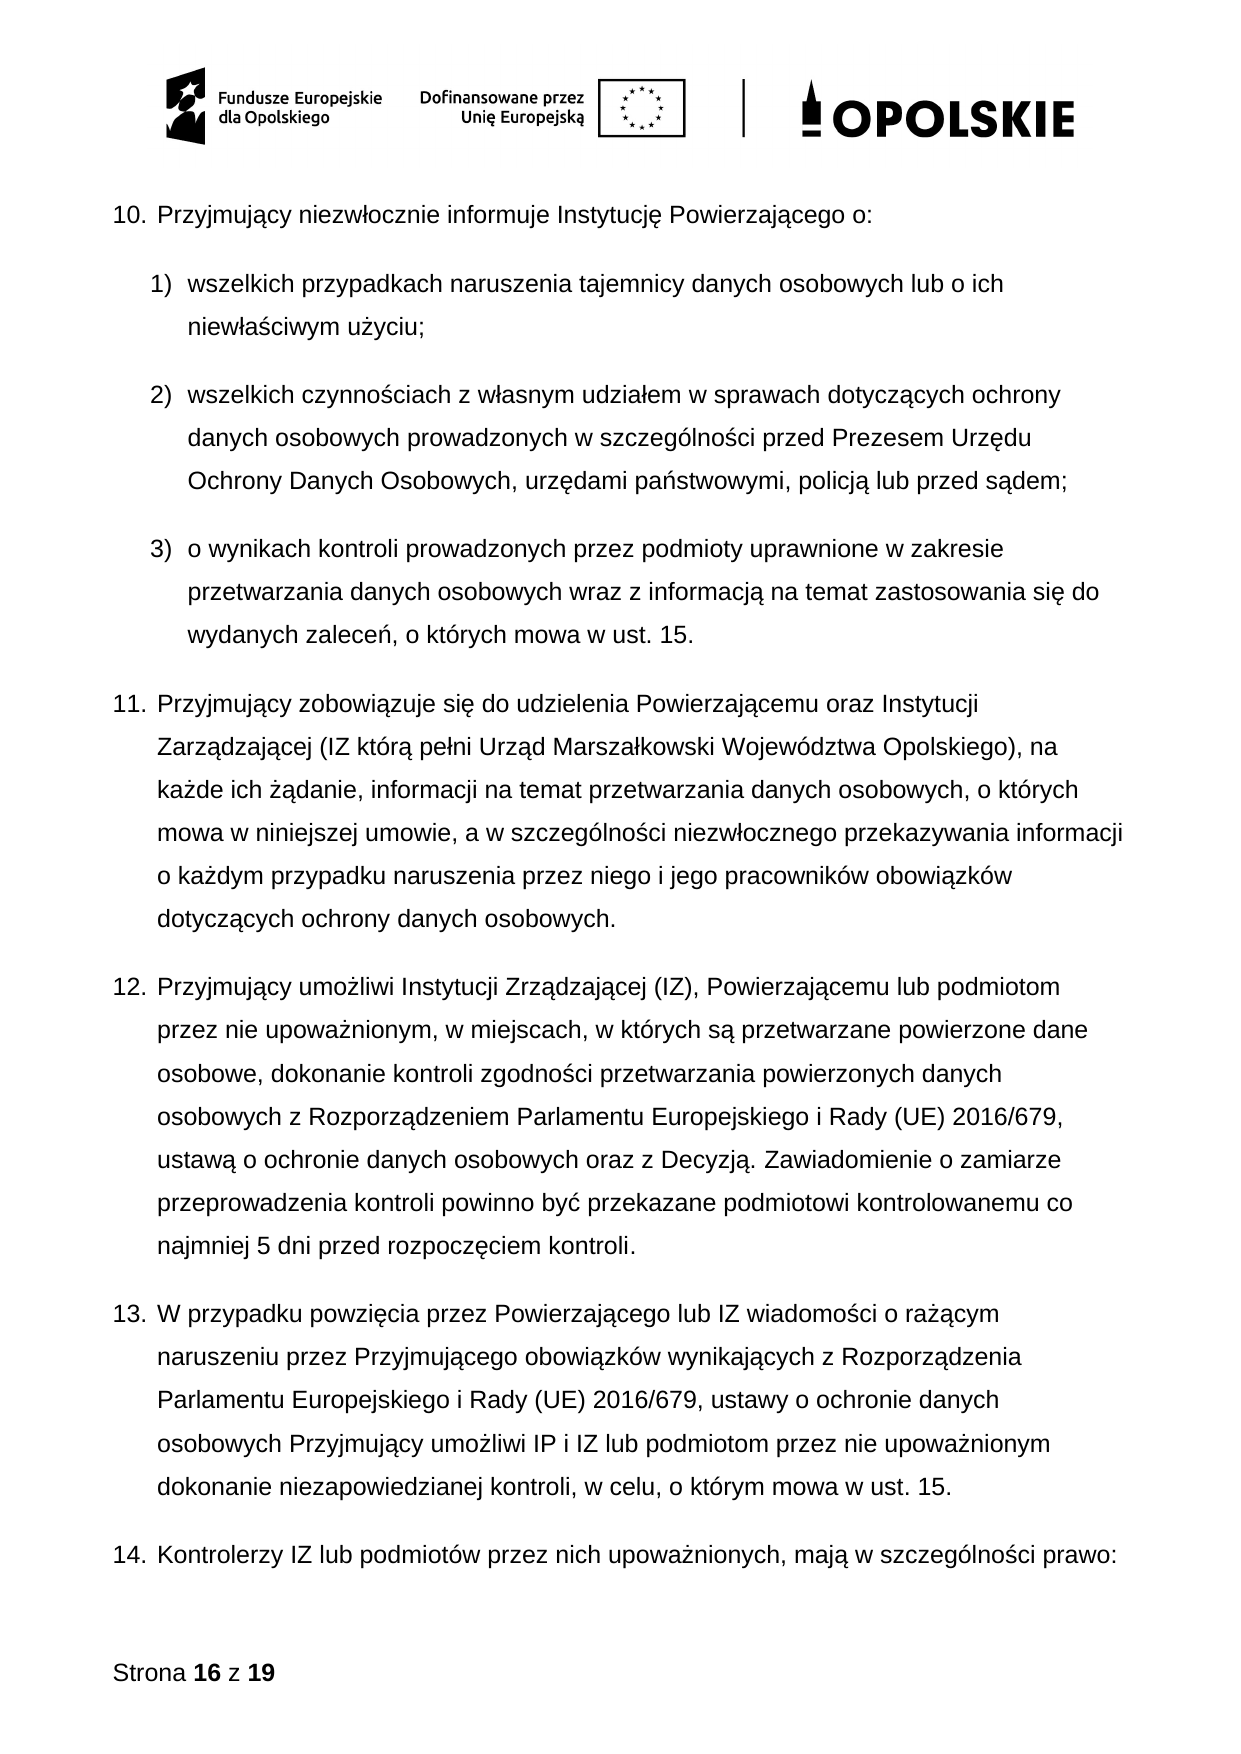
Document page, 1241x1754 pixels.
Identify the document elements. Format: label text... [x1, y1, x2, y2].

list Przyjmujący umożliwi Instytucji Zrządzającej (IZ), Powierzającemu lub podmiotom przez nie upoważnionym, w miejscach, w których są przetwarzane powierzone dane osobowe, dokonanie kontroli zgodności przetwarzania powierzonych danych osobowych z Rozporządzeniem Parlamentu Europejskiego i Rady (UE) 2016/679, ustawą o ochronie danych osobowych oraz z Decyzją. Zawiadomienie o zamiarze przeprowadzenia kontroli powinno być przekazane podmiotowi kontrolowanemu co najmniej 5 dni przed rozpoczęciem kontroli. [112, 972, 1128, 1260]
list o wynikach kontroli prowadzonych przez podmioty uprawnione w zakresie przetwarzania danych osobowych wraz z informacją na temat zastosowania się do wydanych zaleceń, o których mowa w ust. 15. [150, 534, 1128, 649]
list W przypadku powzięcia przez Powierzającego lub IZ wiadomości o rażącym naruszeniu przez Przyjmującego obowiązków wynikających z Rozporządzenia Parlamentu Europejskiego i Rady (UE) 2016/679, ustawy o ochronie danych osobowych Przyjmujący umożliwi IP i IZ lub podmiotom przez nie upoważnionym dokonanie niezapowiedzianej kontroli, w celu, o którym mowa w ust. 15. [112, 1299, 1128, 1501]
list wszelkich przypadkach naruszenia tajemnicy danych osobowych lub o ich niewłaściwym użyciu; [150, 269, 1128, 341]
list wszelkich czynnościach z własnym udziałem w sprawach dotyczących ochrony danych osobowych prowadzonych w szczególności przed Prezesem Urzędu Ochrony Danych Osobowych, urzędami państwowymi, policją lub przed sądem; [150, 380, 1128, 495]
list Przyjmujący niezwłocznie informuje Instytucję Powierzającego o: [112, 201, 1128, 229]
list Przyjmujący zobowiązuje się do udzielenia Powierzającemu oraz Instytucji Zarządzającej (IZ którą pełni Urząd Marszałkowski Województwa Opolskiego), na każde ich żądanie, informacji na temat przetwarzania danych osobowych, o których mowa w niniejszej umowie, a w szczególności niezwłocznego przekazywania informacji o każdym przypadku naruszenia przez niego i jego pracowników obowiązków dotyczących ochrony danych osobowych. [112, 689, 1128, 933]
list Kontrolerzy IZ lub podmiotów przez nich upoważnionych, mają w szczególności prawo: [112, 1540, 1128, 1569]
